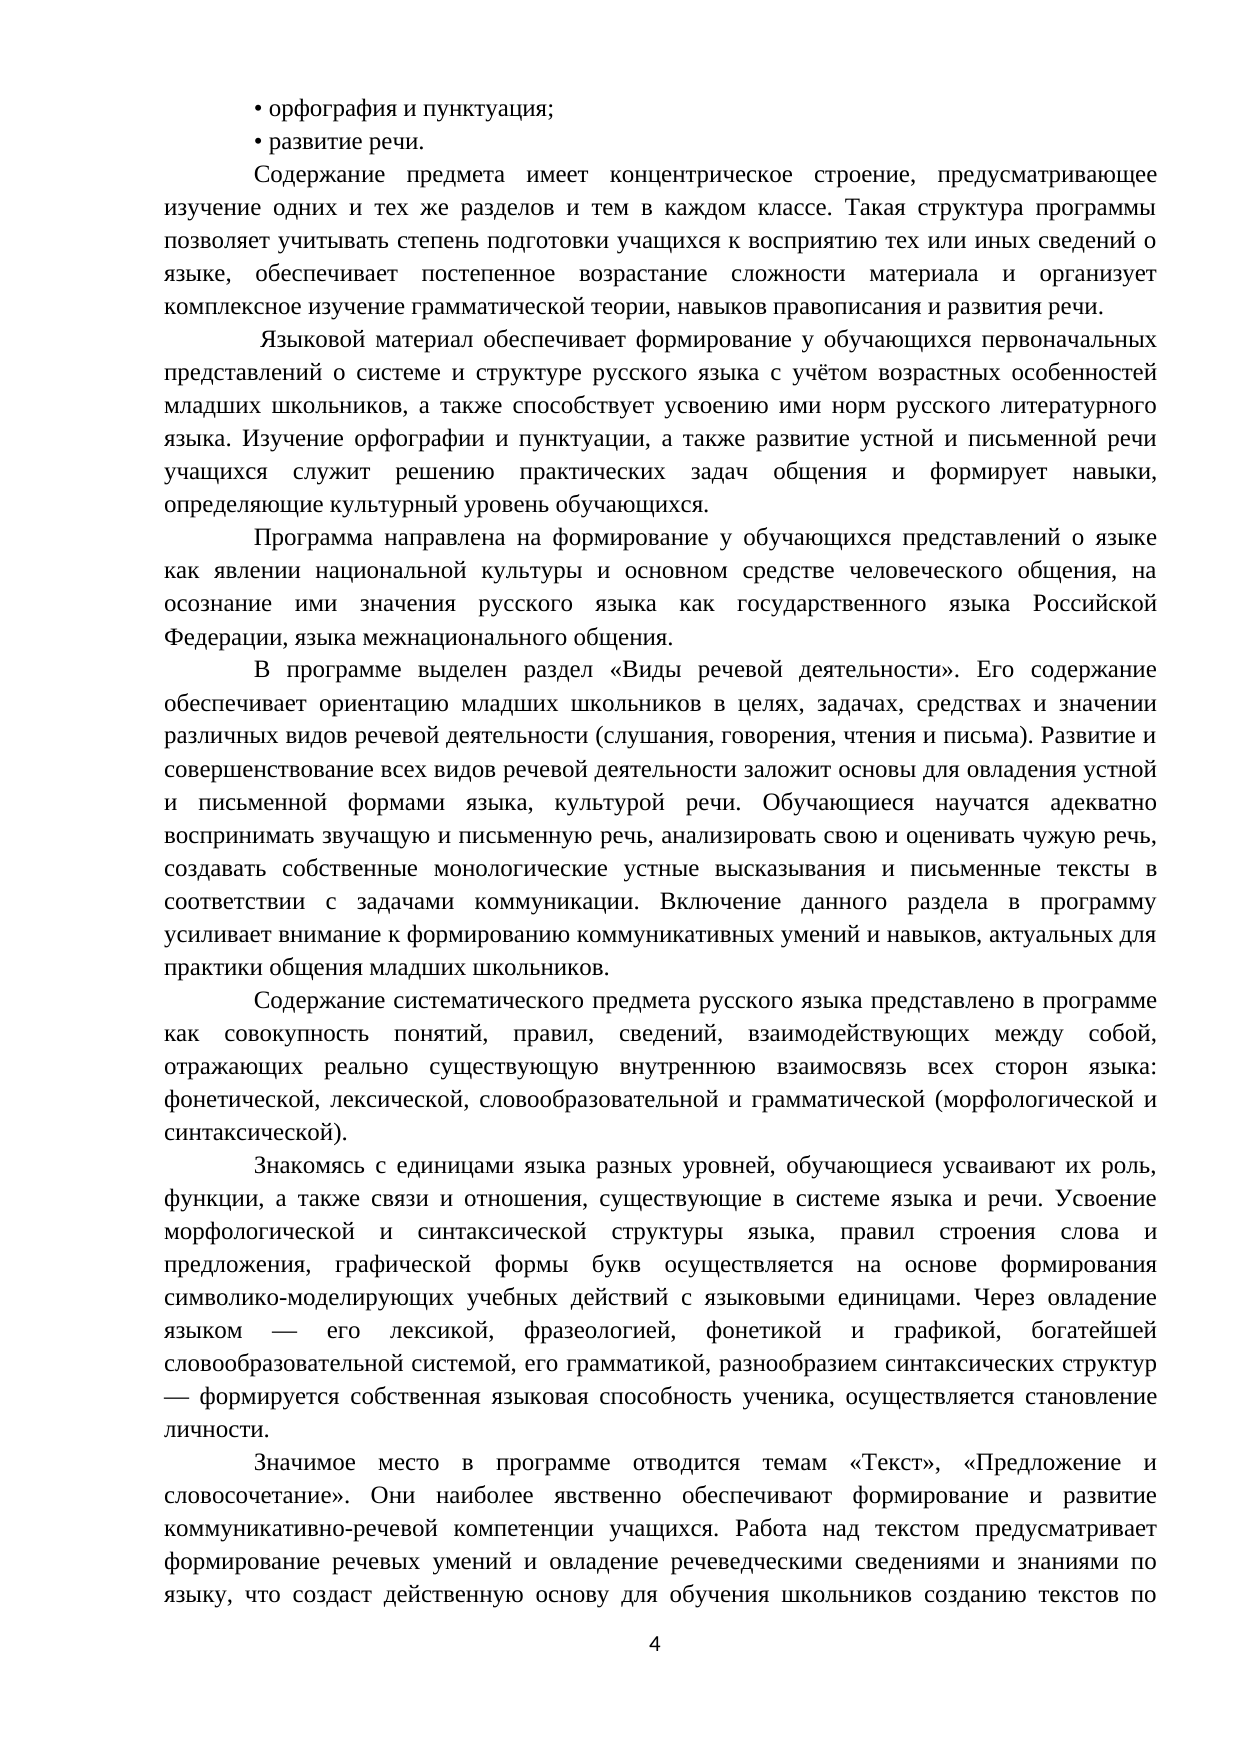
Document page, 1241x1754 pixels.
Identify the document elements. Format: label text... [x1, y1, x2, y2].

text • орфография и пунктуация; [164, 93, 1158, 122]
text Содержание предмета имеет концентрическое строение, предусматривающее изучение одних и тех же разделов и тем в каждом классе. Такая структура программы позволяет учитывать степень подготовки учащихся к восприятию тех или иных сведений о языке, обеспечивает постепенное возрастание сложности материала и организует комплексное изучение грамматической теории, навыков правописания и развития речи. [164, 159, 1158, 320]
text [164, 1447, 1158, 1608]
text Содержание систематического предмета русского языка представлено в программе как совокупность понятий, правил, сведений, взаимодействующих между собой, отражающих реально существующую внутреннюю взаимосвязь всех сторон языка: фонетической, лексической, словообразовательной и грамматической (морфологической и синтаксической). [164, 985, 1158, 1146]
text • развитие речи. [164, 126, 1158, 155]
text В программе выделен раздел «Виды речевой деятельности». Его содержание обеспечивает ориентацию младших школьников в целях, задачах, средствах и значении различных видов речевой деятельности (слушания, говорения, чтения и письма). Развитие и совершенствование всех видов речевой деятельности заложит основы для овладения устной и письменной формами языка, культурой речи. Обучающиеся научатся адекватно воспринимать звучащую и письменную речь, анализировать свою и оценивать чужую речь, создавать собственные монологические устные высказывания и письменные тексты в соответствии с задачами коммуникации. Включение данного раздела в программу усиливает внимание к формированию коммуникативных умений и навыков, актуальных для практики общения младших школьников. [164, 654, 1158, 981]
text Программа направлена на формирование у обучающихся представлений о языке как явлении национальной культуры и основном средстве человеческого общения, на осознание ими значения русского языка как государственного языка Российской Федерации, языка межнационального общения. [164, 522, 1158, 650]
text Языковой материал обеспечивает формирование у обучающихся первоначальных представлений о системе и структуре русского языка с учётом возрастных особенностей младших школьников, а также способствует усвоению ими норм русского литературного языка. Изучение орфографии и пунктуации, а также развитие устной и письменной речи учащихся служит решению практических задач общения и формирует навыки, определяющие культурный уровень обучающихся. [164, 324, 1158, 518]
text Знакомясь с единицами языка разных уровней, обучающиеся усваивают их роль, функции, а также связи и отношения, существующие в системе языка и речи. Усвоение морфологической и синтаксической структуры языка, правил строения слова и предложения, графической формы букв осуществляется на основе формирования символико-моделирующих учебных действий с языковыми единицами. Через овладение языком — его лексикой, фразеологией, фонетикой и графикой, богатейшей словообразовательной системой, его грамматикой, разнообразием синтаксических структур — формируется собственная языковая способность ученика, осуществляется становление личности. [164, 1150, 1158, 1443]
